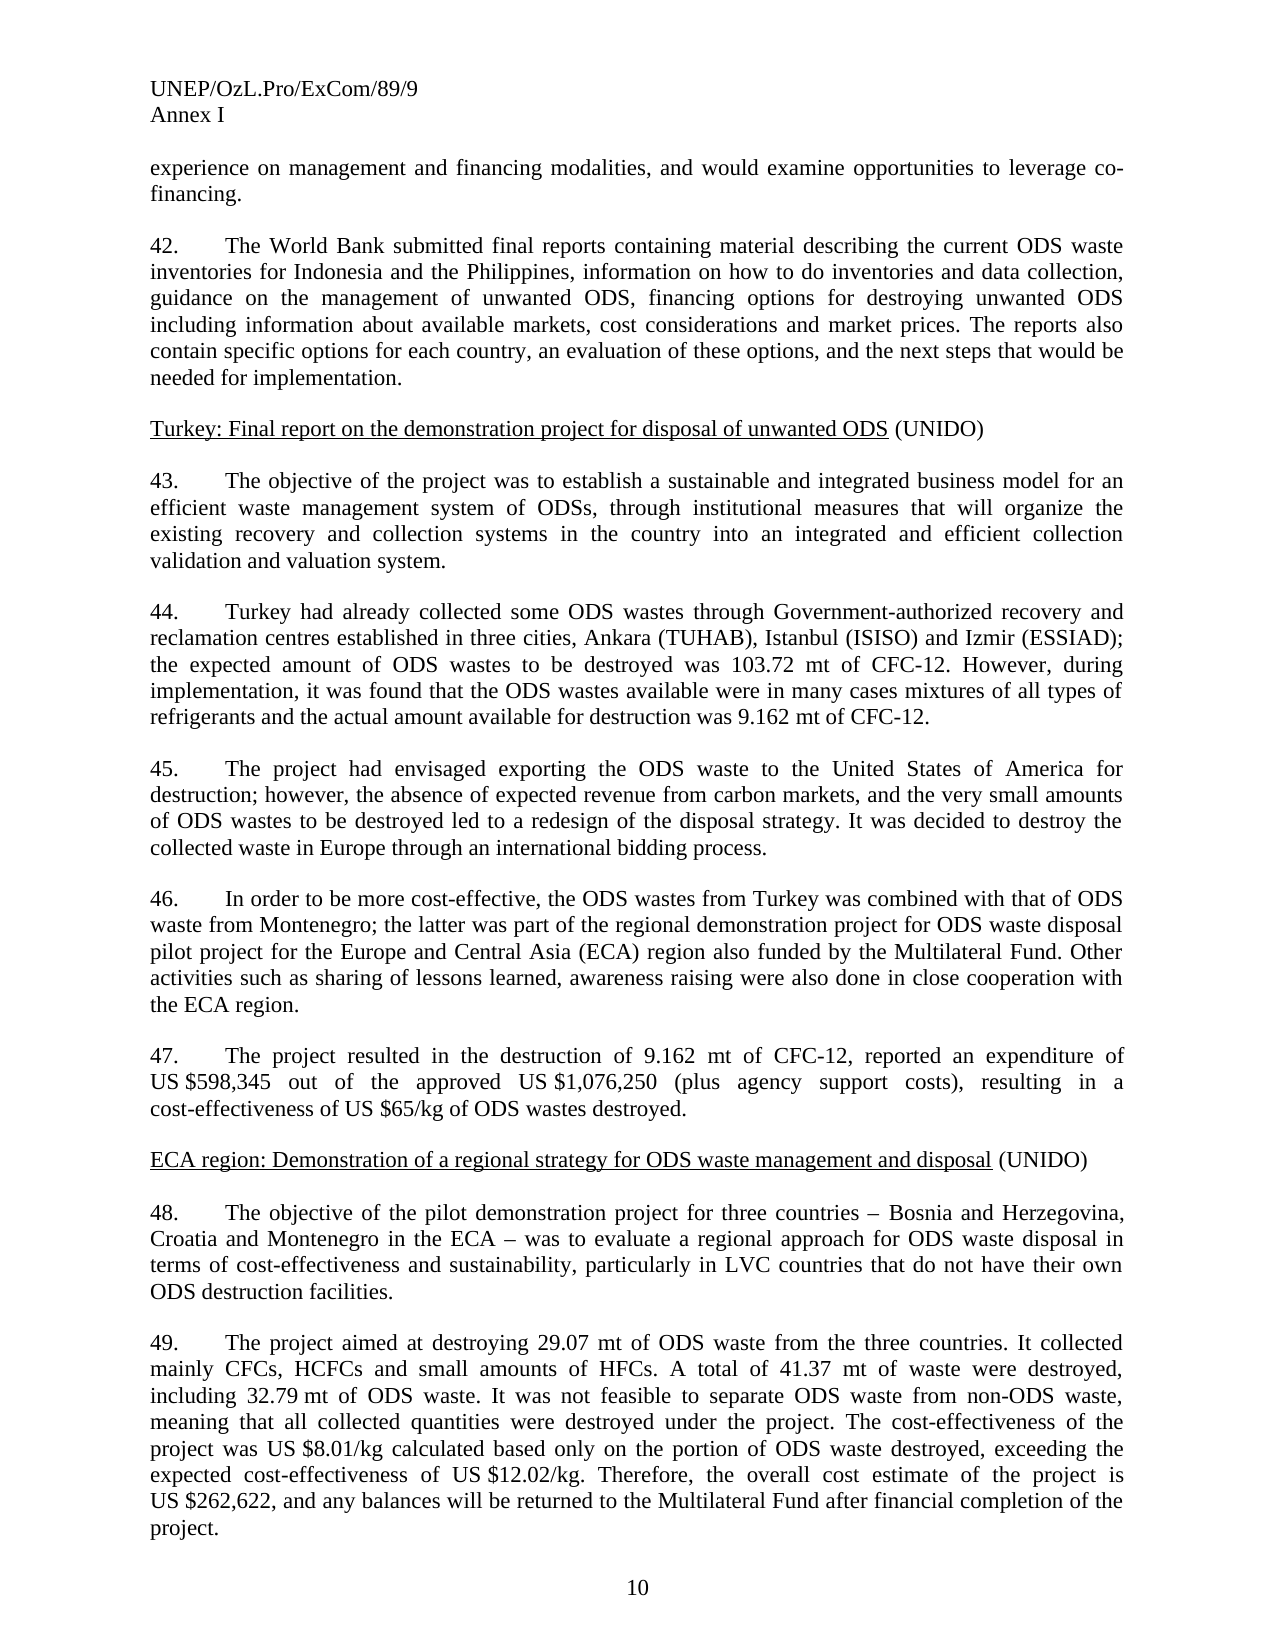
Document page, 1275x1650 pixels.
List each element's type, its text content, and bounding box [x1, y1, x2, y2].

text Turkey: Final report on the demonstration project for disposal of unwanted ODS (UNIDO) [150, 415, 1125, 441]
text ECA region: Demonstration of a regional strategy for ODS waste management and disposal (UNIDO) [150, 1146, 1125, 1172]
list In order to be more cost-effective, the ODS wastes from Turkey was combined with that of ODS waste from Montenegro; the latter was part of the regional demonstration project for ODS waste disposal pilot project for the Europe and Central Asia (ECA) region also funded by the Multilateral Fund. Other activities such as sharing of lessons learned, awareness raising were also done in close cooperation with the ECA region. [150, 885, 1125, 1017]
subtitle The project aimed at destroying 29.07 mt of ODS waste from the three countries. It collected mainly CFCs, HCFCs and small amounts of HFCs. A total of 41.37 mt of waste were destroyed, including 32.79 mt of ODS waste. It was not feasible to separate ODS waste from non-ODS waste, meaning that all collected quantities were destroyed under the project. The cost-effectiveness of the project was US $8.01/kg calculated based only on the portion of ODS waste destroyed, exceeding the expected cost-effectiveness of US $12.02/kg. Therefore, the overall cost estimate of the project is US $262,622, and any balances will be returned to the Multilateral Fund after financial completion of the project. [150, 1329, 1125, 1540]
subtitle The World Bank submitted final reports containing material describing the current ODS waste inventories for Indonesia and the Philippines, information on how to do inventories and data collection, guidance on the management of unwanted ODS, financing options for destroying unwanted ODS including information about available markets, cost considerations and market prices. The reports also contain specific options for each country, an evaluation of these options, and the next steps that would be needed for implementation. [150, 232, 1125, 390]
subtitle The objective of the project was to establish a sustainable and integrated business model for an efficient waste management system of ODSs, through institutional measures that will organize the existing recovery and collection systems in the country into an integrated and efficient collection validation and valuation system. [150, 468, 1125, 573]
list Turkey had already collected some ODS wastes through Government-authorized recovery and reclamation centres established in three cities, Ankara (TUHAB), Istanbul (ISISO) and Izmir (ESSIAD); the expected amount of ODS wastes to be destroyed was 103.72 mt of CFC-12. However, during implementation, it was found that the ODS wastes available were in many cases mixtures of all types of refrigerants and the actual amount available for destruction was 9.162 mt of CFC-12. [150, 598, 1125, 730]
subtitle The objective of the pilot demonstration project for three countries – Bosnia and Herzegovina, Croatia and Montenegro in the ECA – was to evaluate a regional approach for ODS waste disposal in terms of cost-effectiveness and sustainability, particularly in LVC countries that do not have their own ODS destruction facilities. [150, 1199, 1125, 1304]
list The project had envisaged exporting the ODS waste to the United States of America for destruction; however, the absence of expected revenue from carbon markets, and the very small amounts of ODS wastes to be destroyed led to a redesign of the disposal strategy. It was decided to destroy the collected waste in Europe through an international bidding process. [150, 755, 1125, 860]
list The project resulted in the destruction of 9.162 mt of CFC-12, reported an expenditure of US $598,345 out of the approved US $1,076,250 (plus agency support costs), resulting in a cost-effectiveness of US $65/kg of ODS wastes destroyed. [150, 1042, 1125, 1121]
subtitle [150, 154, 1125, 207]
